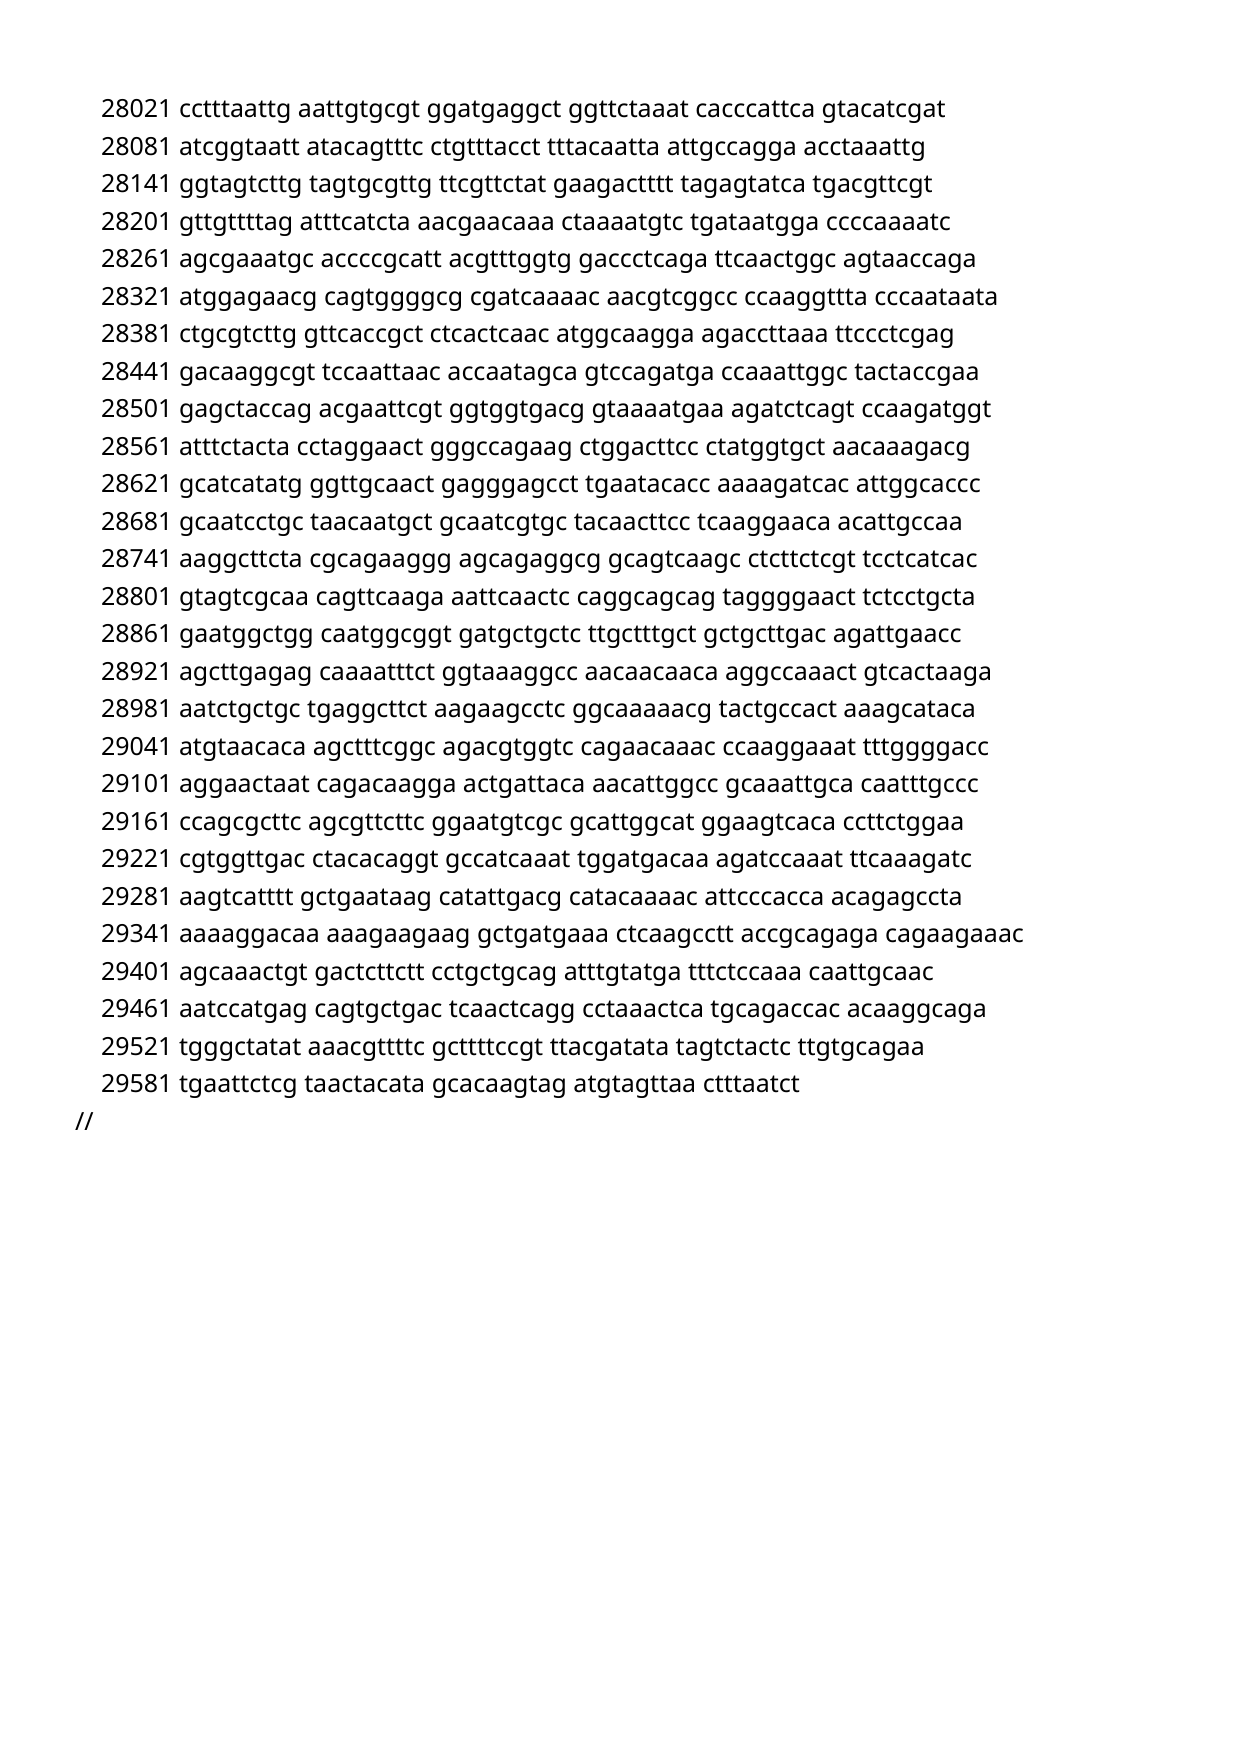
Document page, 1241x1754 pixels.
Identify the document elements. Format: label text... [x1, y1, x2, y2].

text 28741 aaggcttcta cgcagaaggg agcagaggcg gcagtcaagc ctcttctcgt tcctcatcac [75, 539, 1165, 577]
text 29461 aatccatgag cagtgctgac tcaactcagg cctaaactca tgcagaccac acaaggcaga [75, 989, 1165, 1027]
text 28441 gacaaggcgt tccaattaac accaatagca gtccagatga ccaaattggc tactaccgaa [75, 352, 1165, 389]
text 28921 agcttgagag caaaatttct ggtaaaggcc aacaacaaca aggccaaact gtcactaaga [75, 652, 1165, 689]
text 28981 aatctgctgc tgaggcttct aagaagcctc ggcaaaaacg tactgccact aaagcataca [75, 689, 1165, 727]
text 28021 cctttaattg aattgtgcgt ggatgaggct ggttctaaat cacccattca gtacatcgat [75, 89, 1165, 127]
text 29341 aaaaggacaa aaagaagaag gctgatgaaa ctcaagcctt accgcagaga cagaagaaac [75, 914, 1165, 952]
text 29161 ccagcgcttc agcgttcttc ggaatgtcgc gcattggcat ggaagtcaca ccttctggaa [75, 802, 1165, 839]
text 28081 atcggtaatt atacagtttc ctgtttacct tttacaatta attgccagga acctaaattg [75, 127, 1165, 164]
text 28381 ctgcgtcttg gttcaccgct ctcactcaac atggcaagga agaccttaaa ttccctcgag [75, 314, 1165, 352]
text 28201 gttgttttag atttcatcta aacgaacaaa ctaaaatgtc tgataatgga ccccaaaatc [75, 202, 1165, 239]
text 28561 atttctacta cctaggaact gggccagaag ctggacttcc ctatggtgct aacaaagacg [75, 427, 1165, 464]
text 28141 ggtagtcttg tagtgcgttg ttcgttctat gaagactttt tagagtatca tgacgttcgt [75, 164, 1165, 202]
text 29281 aagtcatttt gctgaataag catattgacg catacaaaac attcccacca acagagccta [75, 877, 1165, 914]
text 28861 gaatggctgg caatggcggt gatgctgctc ttgctttgct gctgcttgac agattgaacc [75, 614, 1165, 652]
text 29521 tgggctatat aaacgttttc gcttttccgt ttacgatata tagtctactc ttgtgcagaa [75, 1027, 1165, 1064]
text 28621 gcatcatatg ggttgcaact gagggagcct tgaatacacc aaaagatcac attggcaccc [75, 464, 1165, 502]
text 29041 atgtaacaca agctttcggc agacgtggtc cagaacaaac ccaaggaaat tttggggacc [75, 727, 1165, 764]
text 28501 gagctaccag acgaattcgt ggtggtgacg gtaaaatgaa agatctcagt ccaagatggt [75, 389, 1165, 427]
text 28681 gcaatcctgc taacaatgct gcaatcgtgc tacaacttcc tcaaggaaca acattgccaa [75, 502, 1165, 539]
text // [75, 1102, 1165, 1139]
text 28801 gtagtcgcaa cagttcaaga aattcaactc caggcagcag taggggaact tctcctgcta [75, 577, 1165, 614]
text 28261 agcgaaatgc accccgcatt acgtttggtg gaccctcaga ttcaactggc agtaaccaga [75, 239, 1165, 277]
text 29581 tgaattctcg taactacata gcacaagtag atgtagttaa ctttaatct [75, 1064, 1165, 1102]
text 29101 aggaactaat cagacaagga actgattaca aacattggcc gcaaattgca caatttgccc [75, 764, 1165, 802]
text 29401 agcaaactgt gactcttctt cctgctgcag atttgtatga tttctccaaa caattgcaac [75, 952, 1165, 989]
text 28321 atggagaacg cagtggggcg cgatcaaaac aacgtcggcc ccaaggttta cccaataata [75, 277, 1165, 314]
text 29221 cgtggttgac ctacacaggt gccatcaaat tggatgacaa agatccaaat ttcaaagatc [75, 839, 1165, 877]
